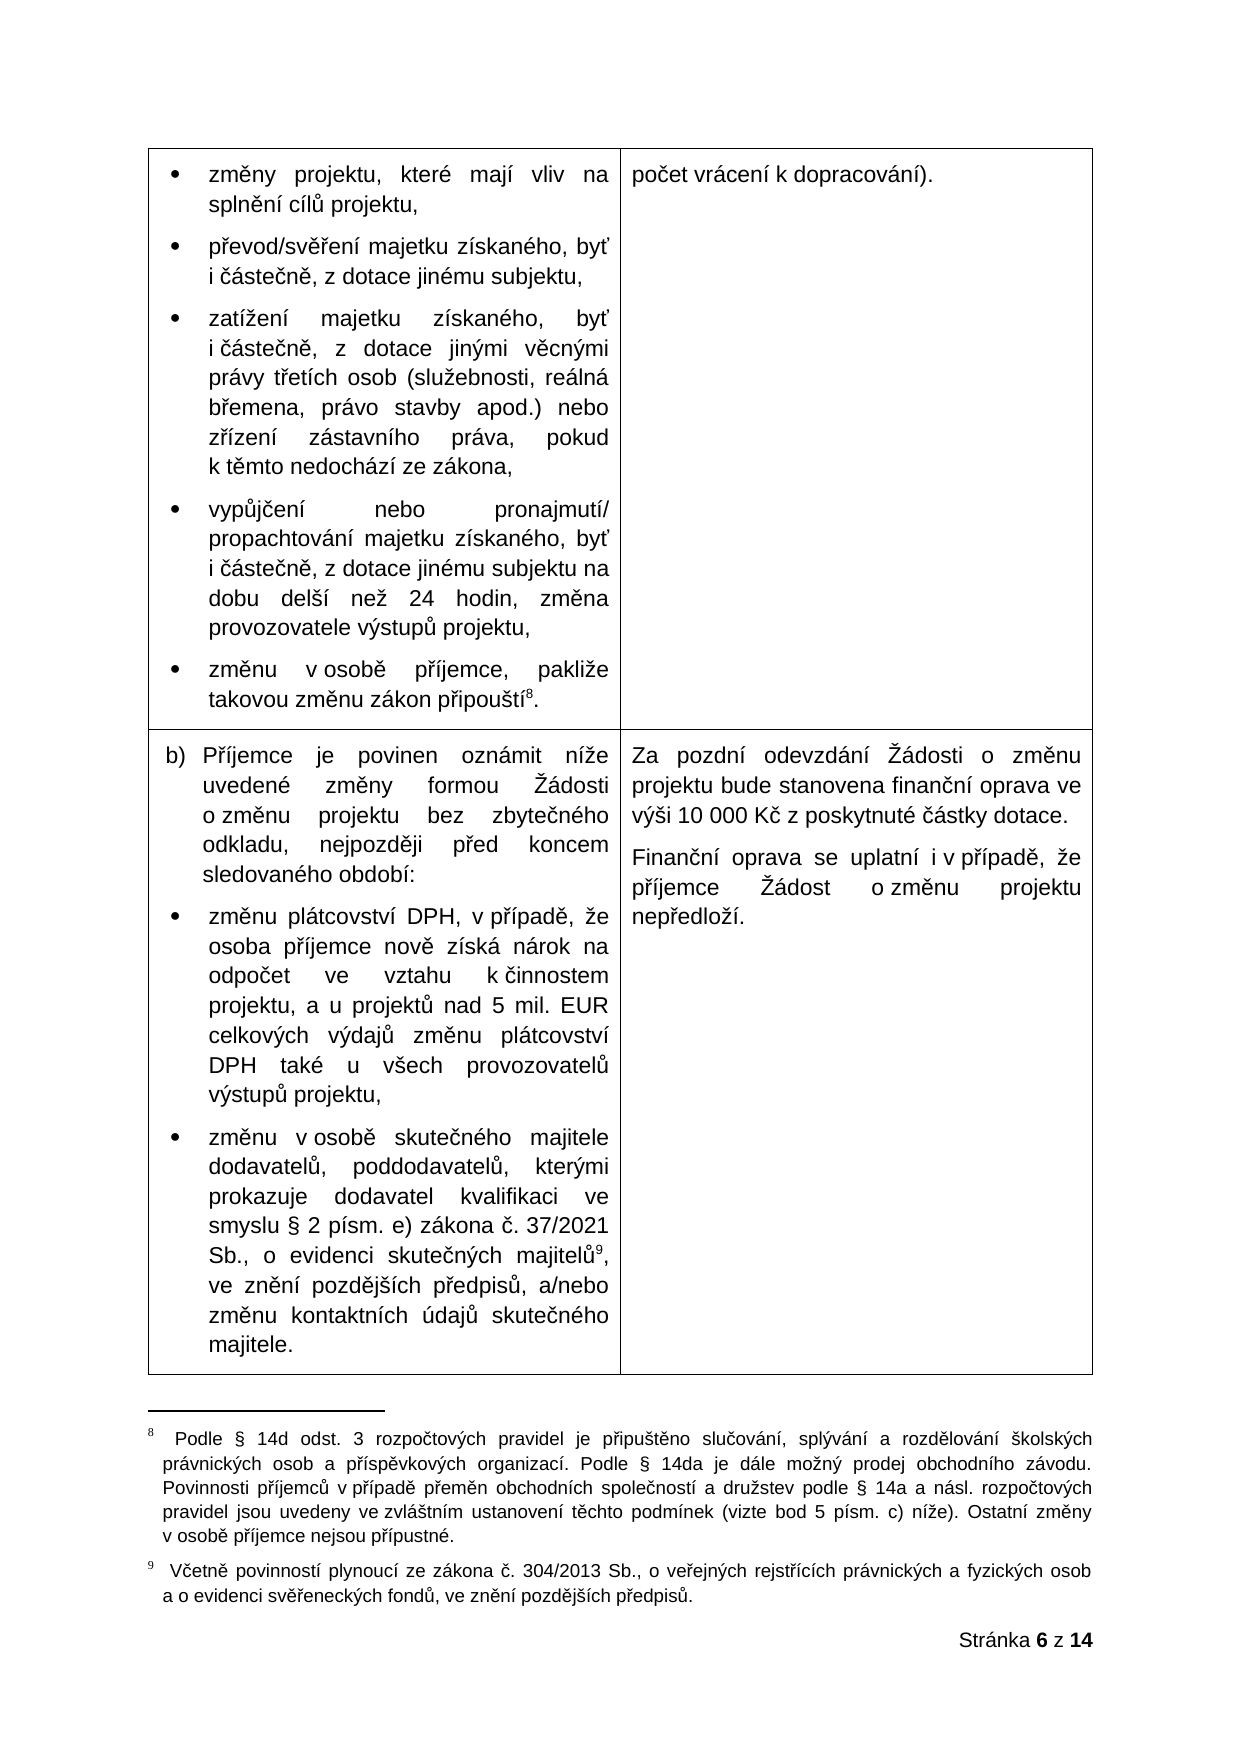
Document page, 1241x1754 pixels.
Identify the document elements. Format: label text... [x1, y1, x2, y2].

table_cell Za pozdní odevzdání Žádosti o změnu projektu bude stanovena finanční oprava ve výši 10 000 Kč z poskytnuté částky dotace. Finanční oprava se uplatní i v případě, že příjemce Žádost o změnu projektu nepředloží. [621, 730, 1092, 1374]
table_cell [621, 149, 1092, 729]
table_cell Příjemce je povinen oznámit níže uvedené změny formou Žádosti o změnu projektu bez zbytečného odkladu, nejpozději před koncem sledovaného období: změnu plátcovství DPH, v případě, že osoba příjemce nově získá nárok na odpočet ve vztahu k činnostem projektu, a u projektů nad 5 mil. EUR celkových výdajů změnu plátcovství DPH také u všech provozovatelů výstupů projektu, změnu v osobě skutečného majitele dodavatelů, poddodavatelů, kterými prokazuje dodavatel kvalifikaci ve smyslu § 2 písm. e) zákona č. 37/2021 Sb., o evidenci skutečných majitelů, ve znění pozdějších předpisů, a/nebo změnu kontaktních údajů skutečného majitele. [149, 730, 620, 1374]
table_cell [149, 149, 620, 729]
